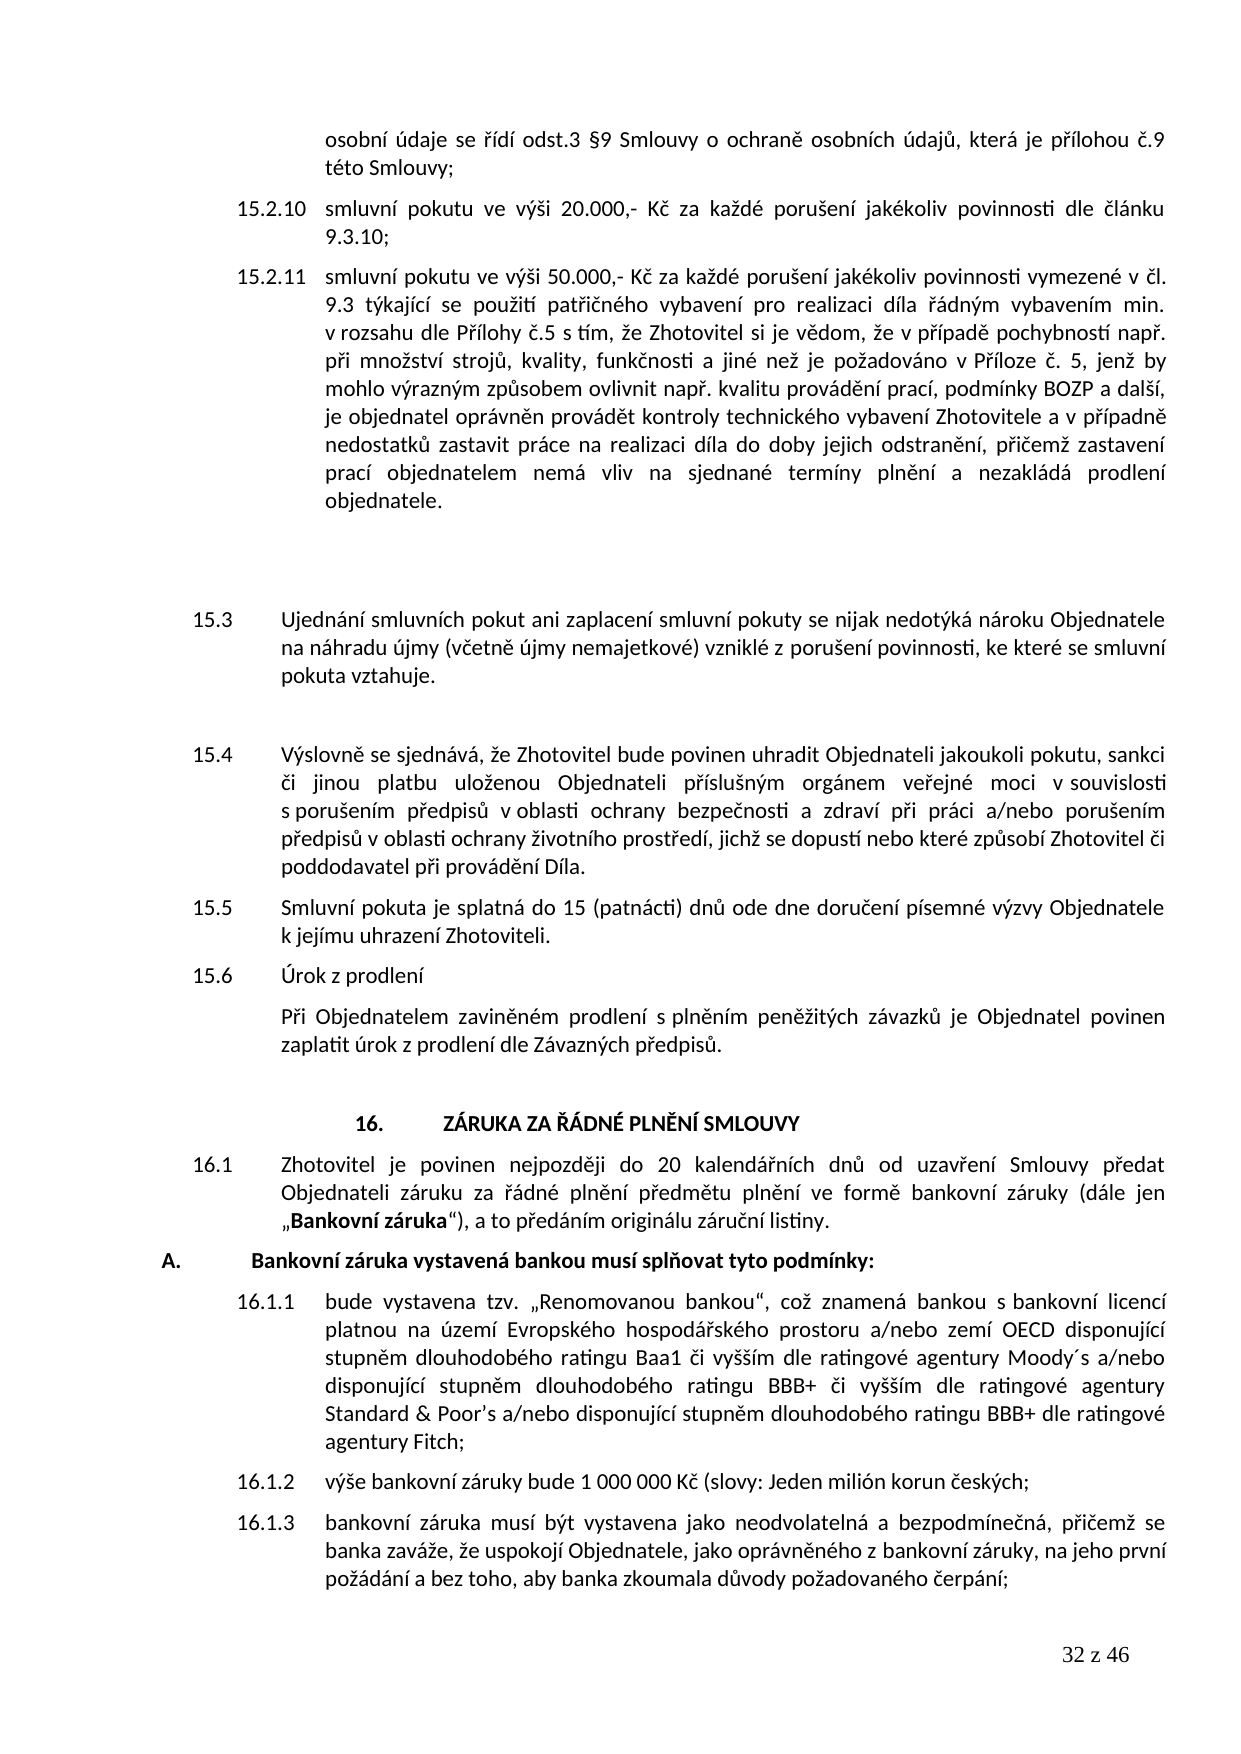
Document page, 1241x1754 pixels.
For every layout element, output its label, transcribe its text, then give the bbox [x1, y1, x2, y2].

subtitle bude vystavena tzv. „Renomovanou bankou“, což znamená bankou s bankovní licencí platnou na území Evropského hospodářského prostoru a/nebo zemí OECD disponující stupněm dlouhodobého ratingu Baa1 či vyšším dle ratingové agentury Moody´s a/nebo disponující stupněm dlouhodobého ratingu BBB+ či vyšším dle ratingové agentury Standard & Poor’s a/nebo disponující stupněm dlouhodobého ratingu BBB+ dle ratingové agentury Fitch; [236, 1287, 1167, 1455]
subtitle Ujednání smluvních pokut ani zaplacení smluvní pokuty se nijak nedotýká nároku Objednatele na náhradu újmy (včetně újmy nemajetkové) vzniklé z porušení povinnosti, ke které se smluvní pokuta vztahuje. [192, 605, 1167, 689]
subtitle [236, 125, 1167, 181]
subtitle Zhotovitel je povinen nejpozději do 20 kalendářních dnů od uzavření Smlouvy předat Objednateli záruku za řádné plnění předmětu plnění ve formě bankovní záruky (dále jen „Bankovní záruka“), a to předáním originálu záruční listiny. [192, 1150, 1167, 1234]
subtitle Výslovně se sjednává, že Zhotovitel bude povinen uhradit Objednateli jakoukoli pokutu, sankci či jinou platbu uloženou Objednateli příslušným orgánem veřejné moci v souvislosti s porušením předpisů v oblasti ochrany bezpečnosti a zdraví při práci a/nebo porušením předpisů v oblasti ochrany životního prostředí, jichž se dopustí nebo které způsobí Zhotovitel či poddodavatel při provádění Díla. [192, 740, 1167, 880]
subtitle Bankovní záruka vystavená bankou musí splňovat tyto podmínky: [161, 1246, 1167, 1274]
subtitle Úrok z prodlení [192, 961, 1167, 989]
subtitle záruka za řádné plnění SMLOUVY [354, 1109, 1167, 1137]
subtitle výše bankovní záruky bude 1 000 000 Kč (slovy: Jeden milión korun českých; [236, 1467, 1167, 1495]
subtitle Smluvní pokuta je splatná do 15 (patnácti) dnů ode dne doručení písemné výzvy Objednatele k jejímu uhrazení Zhotoviteli. [192, 893, 1167, 949]
subtitle smluvní pokutu ve výši 50.000,- Kč za každé porušení jakékoliv povinnosti vymezené v čl. 9.3 týkající se použití patřičného vybavení pro realizaci díla řádným vybavením min. v rozsahu dle Přílohy č.5 s tím, že Zhotovitel si je vědom, že v případě pochybností např. při množství strojů, kvality, funkčnosti a jiné než je požadováno v Příloze č. 5, jenž by mohlo výrazným způsobem ovlivnit např. kvalitu provádění prací, podmínky BOZP a další, je objednatel oprávněn provádět kontroly technického vybavení Zhotovitele a v případně nedostatků zastavit práce na realizaci díla do doby jejich odstranění, přičemž zastavení prací objednatelem nemá vliv na sjednané termíny plnění a nezakládá prodlení objednatele. [236, 262, 1167, 514]
subtitle bankovní záruka musí být vystavena jako neodvolatelná a bezpodmínečná, přičemž se banka zaváže, že uspokojí Objednatele, jako oprávněného z bankovní záruky, na jeho první požádání a bez toho, aby banka zkoumala důvody požadovaného čerpání; [236, 1508, 1167, 1592]
subtitle smluvní pokutu ve výši 20.000,- Kč za každé porušení jakékoliv povinnosti dle článku 9.3.9; [236, 194, 1167, 250]
subtitle Při Objednatelem zaviněném prodlení s plněním peněžitých závazků je Objednatel povinen zaplatit úrok z prodlení dle Závazných předpisů. [281, 1002, 1167, 1058]
